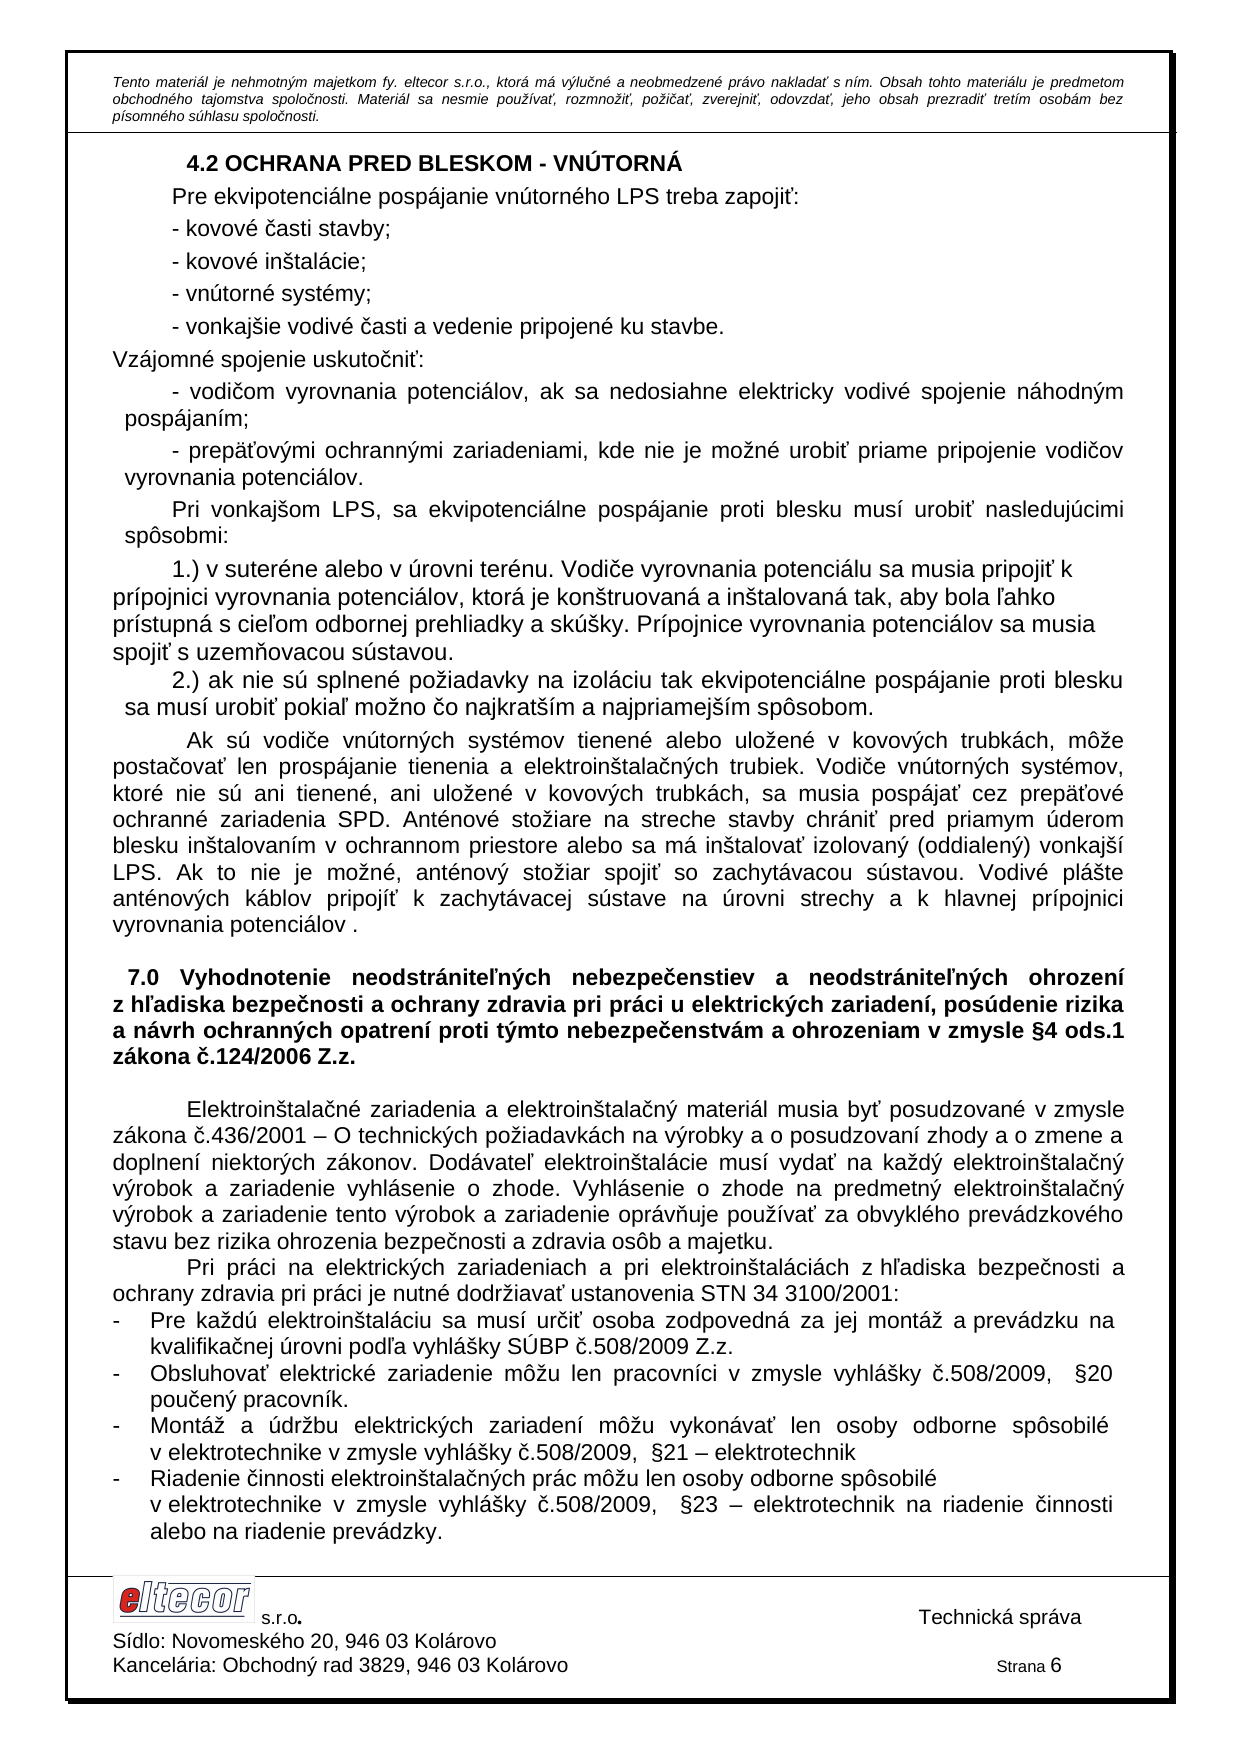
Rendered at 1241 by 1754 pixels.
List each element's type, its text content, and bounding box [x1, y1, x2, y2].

text - vonkajšie vodivé časti a vedenie pripojené ku stavbe. [124, 313, 1124, 339]
text 2.) ak nie sú splnené požiadavky na izoláciu tak ekvipotenciálne pospájanie proti blesku sa musí urobiť pokiaľ možno čo najkratším a najpriamejším spôsobom. [124, 666, 1124, 721]
text - prepäťovými ochrannými zariadeniami, kde nie je možné urobiť priame pripojenie vodičov vyrovnania potenciálov. [124, 437, 1124, 490]
list - Riadenie činnosti elektroinštalačných prác môžu len osoby odborne spôsobilé v elektrotechnike v zmysle vyhlášky č.508/2009, §23 – elektrotechnik na riadenie činnosti alebo na riadenie prevádzky. [112, 1465, 1124, 1544]
text Vzájomné spojenie uskutočniť: [112, 346, 1124, 372]
text 7.0 Vyhodnotenie neodstrániteľných nebezpečenstiev a neodstrániteľných ohrození z hľadiska bezpečnosti a ochrany zdravia pri práci u elektrických zariadení, posúdenie rizika a návrh ochranných opatrení proti týmto nebezpečenstvám a ohrozeniam v zmysle §4 ods.1 zákona č.124/2006 Z.z. [112, 964, 1124, 1069]
text - vodičom vyrovnania potenciálov, ak sa nedosiahne elektricky vodivé spojenie náhodným pospájaním; [124, 378, 1124, 431]
text Ak sú vodiče vnútorných systémov tienené alebo uložené v kovových trubkách, môže postačovať len prospájanie tienenia a elektroinštalačných trubiek. Vodiče vnútorných systémov, ktoré nie sú ani tienené, ani uložené v kovových trubkách, sa musia pospájať cez prepäťové ochranné zariadenia SPD. Anténové stožiare na streche stavby chrániť pred priamym úderom blesku inštalovaním v ochrannom priestore alebo sa má inštalovať izolovaný (oddialený) vonkajší LPS. Ak to nie je možné, anténový stožiar spojiť so zachytávacou sústavou. Vodivé plášte anténových káblov pripojíť k zachytávacej sústave na úrovni strechy a k hlavnej prípojnici vyrovnania potenciálov . [112, 727, 1124, 938]
list - Obsluhovať elektrické zariadenie môžu len pracovníci v zmysle vyhlášky č.508/2009, §20 poučený pracovník. [112, 1359, 1124, 1412]
text Pri vonkajšom LPS, sa ekvipotenciálne pospájanie proti blesku musí urobiť nasledujúcimi spôsobmi: [124, 496, 1124, 549]
text 1.) v suteréne alebo v úrovni terénu. Vodiče vyrovnania potenciálu sa musia pripojiť k prípojnici vyrovnania potenciálov, ktorá je konštruovaná a inštalovaná tak, aby bola ľahko prístupná s cieľom odbornej prehliadky a skúšky. Prípojnice vyrovnania potenciálov sa musia spojiť s uzemňovacou sústavou. [112, 555, 1124, 666]
text Pre ekvipotenciálne pospájanie vnútorného LPS treba zapojiť: [124, 183, 1124, 209]
text Elektroinštalačné zariadenia a elektroinštalačný materiál musia byť posudzované v zmysle zákona č.436/2001 – O technických požiadavkách na výrobky a o posudzovaní zhody a o zmene a doplnení niektorých zákonov. Dodávateľ elektroinštalácie musí vydať na každý elektroinštalačný výrobok a zariadenie vyhlásenie o zhode. Vyhlásenie o zhode na predmetný elektroinštalačný výrobok a zariadenie tento výrobok a zariadenie oprávňuje používať za obvyklého prevádzkového stavu bez rizika ohrozenia bezpečnosti a zdravia osôb a majetku. [112, 1096, 1124, 1254]
text - vnútorné systémy; [124, 280, 1124, 307]
list - Pre každú elektroinštaláciu sa musí určiť osoba zodpovedná za jej montáž a prevádzku na kvalifikačnej úrovni podľa vyhlášky SÚBP č.508/2009 Z.z. [112, 1307, 1124, 1359]
text - kovové časti stavby; [124, 215, 1124, 242]
picture [112, 1574, 256, 1624]
text Pri práci na elektrických zariadeniach a pri elektroinštaláciách z hľadiska bezpečnosti a ochrany zdravia pri práci je nutné dodržiavať ustanovenia STN 34 3100/2001: [112, 1254, 1124, 1307]
text - kovové inštalácie; [124, 248, 1124, 274]
text 4.2 OCHRANA PRED BLESKOM - VNÚTORNÁ [112, 150, 1124, 176]
list - Montáž a údržbu elektrických zariadení môžu vykonávať len osoby odborne spôsobilé v elektrotechnike v zmysle vyhlášky č.508/2009, §21 – elektrotechnik [112, 1412, 1124, 1465]
